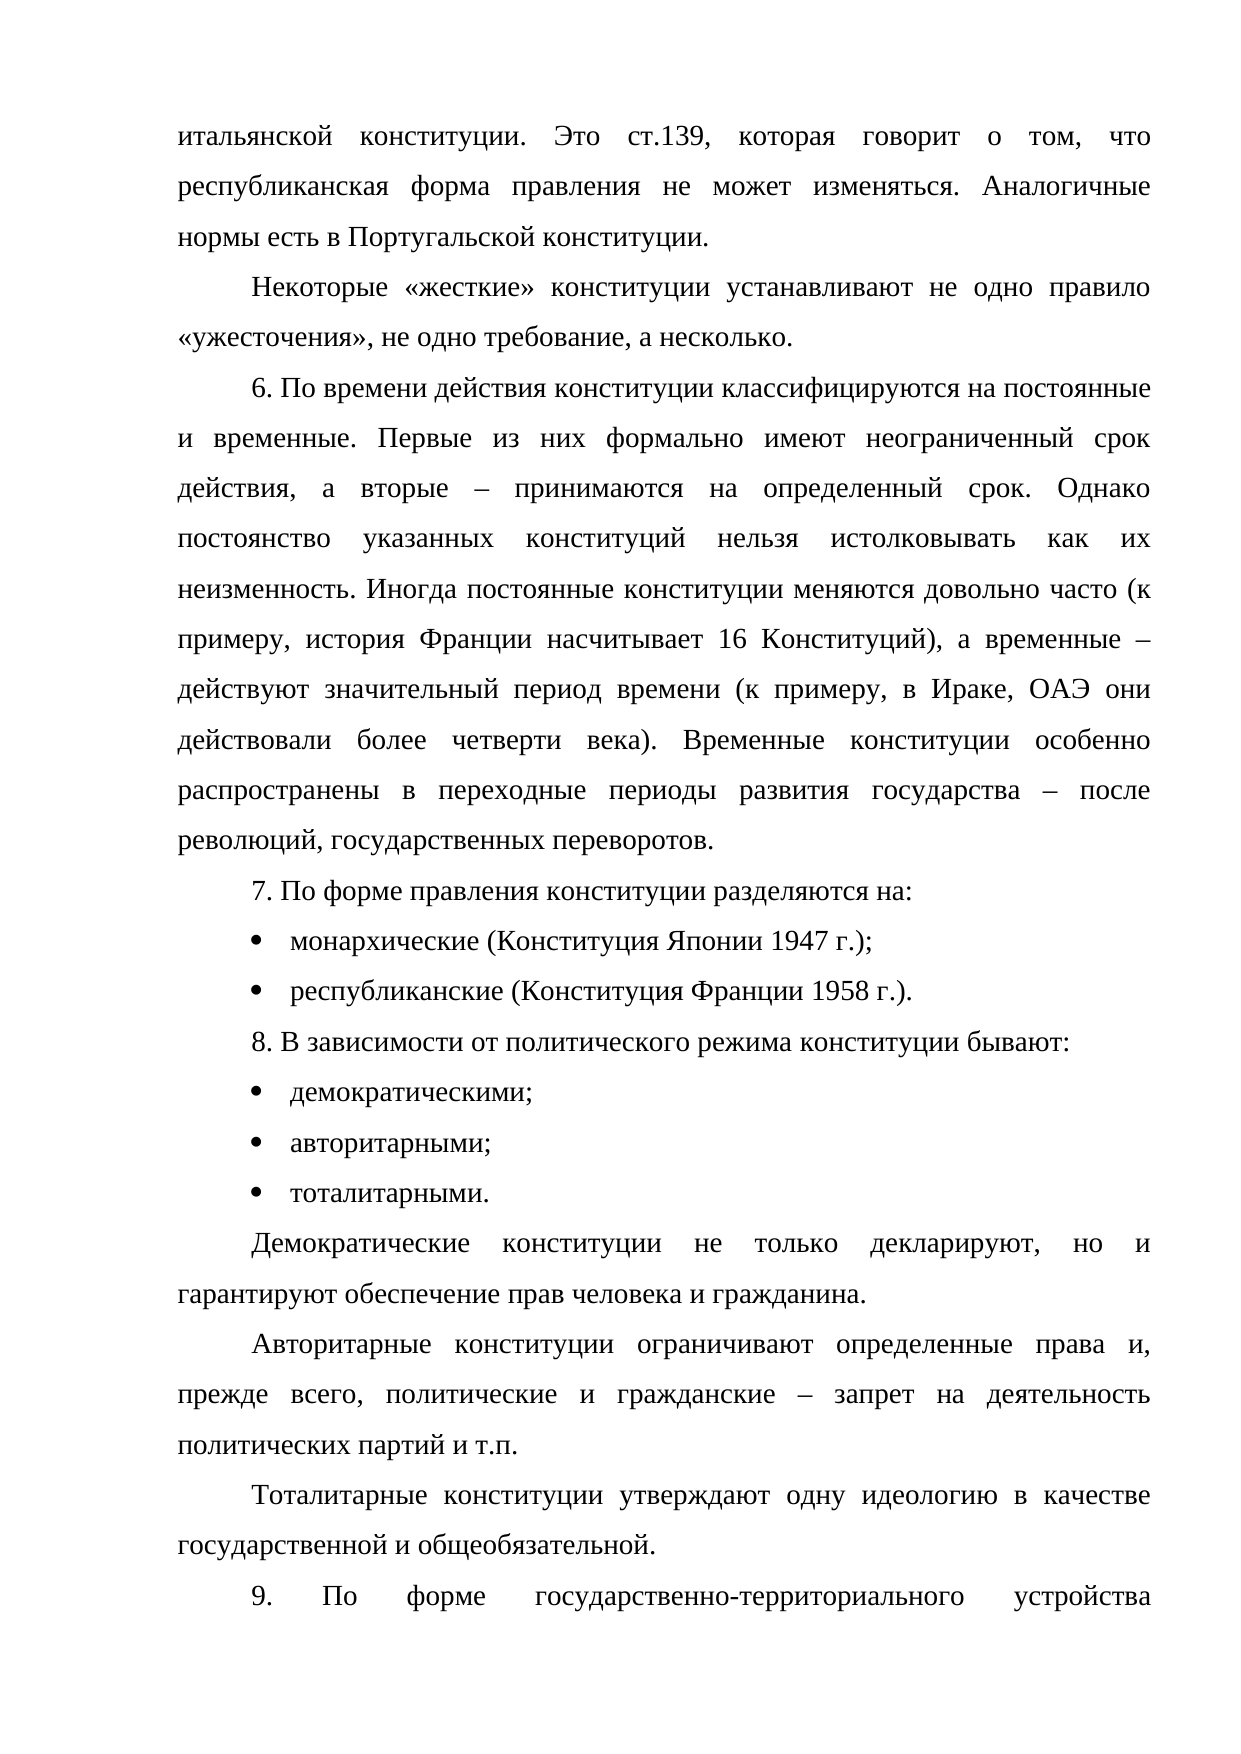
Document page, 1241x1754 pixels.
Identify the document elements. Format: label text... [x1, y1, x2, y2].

text 6. По времени действия конституции классифицируются на постоянные и временные. Первые из них формально имеют неограниченный срок действия, а вторые – принимаются на определенный срок. Однако постоянство указанных конституций нельзя истолковывать как их неизменность. Иногда постоянные конституции меняются довольно часто (к примеру, история Франции насчитывает 16 Конституций), а временные – действуют значительный период времени (к примеру, в Ираке, ОАЭ они действовали более четверти века). Временные конституции особенно распространены в переходные периоды развития государства – после революций, государственных переворотов. [177, 370, 1152, 856]
text Авторитарные конституции ограничивают определенные права и, прежде всего, политические и гражданские – запрет на деятельность политических партий и т.п. [177, 1326, 1152, 1460]
text Некоторые «жесткие» конституции устанавливают не одно правило «ужесточения», не одно требование, а несколько. [177, 269, 1152, 353]
text 7. По форме правления конституции разделяются на: [177, 873, 1152, 906]
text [177, 118, 1152, 252]
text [177, 1578, 1152, 1611]
list тоталитарными. [177, 1175, 1152, 1209]
text Тоталитарные конституции утверждают одну идеологию в качестве государственной и общеобязательной. [177, 1477, 1152, 1561]
list монархические (Конституция Японии .); [177, 923, 1152, 957]
text Демократические конституции не только декларируют, но и гарантируют обеспечение прав человека и гражданина. [177, 1226, 1152, 1309]
list республиканские (Конституция Франции .). [177, 973, 1152, 1007]
list авторитарными; [177, 1125, 1152, 1158]
text 8. В зависимости от политического режима конституции бывают: [177, 1024, 1152, 1057]
list демократическими; [177, 1074, 1152, 1108]
